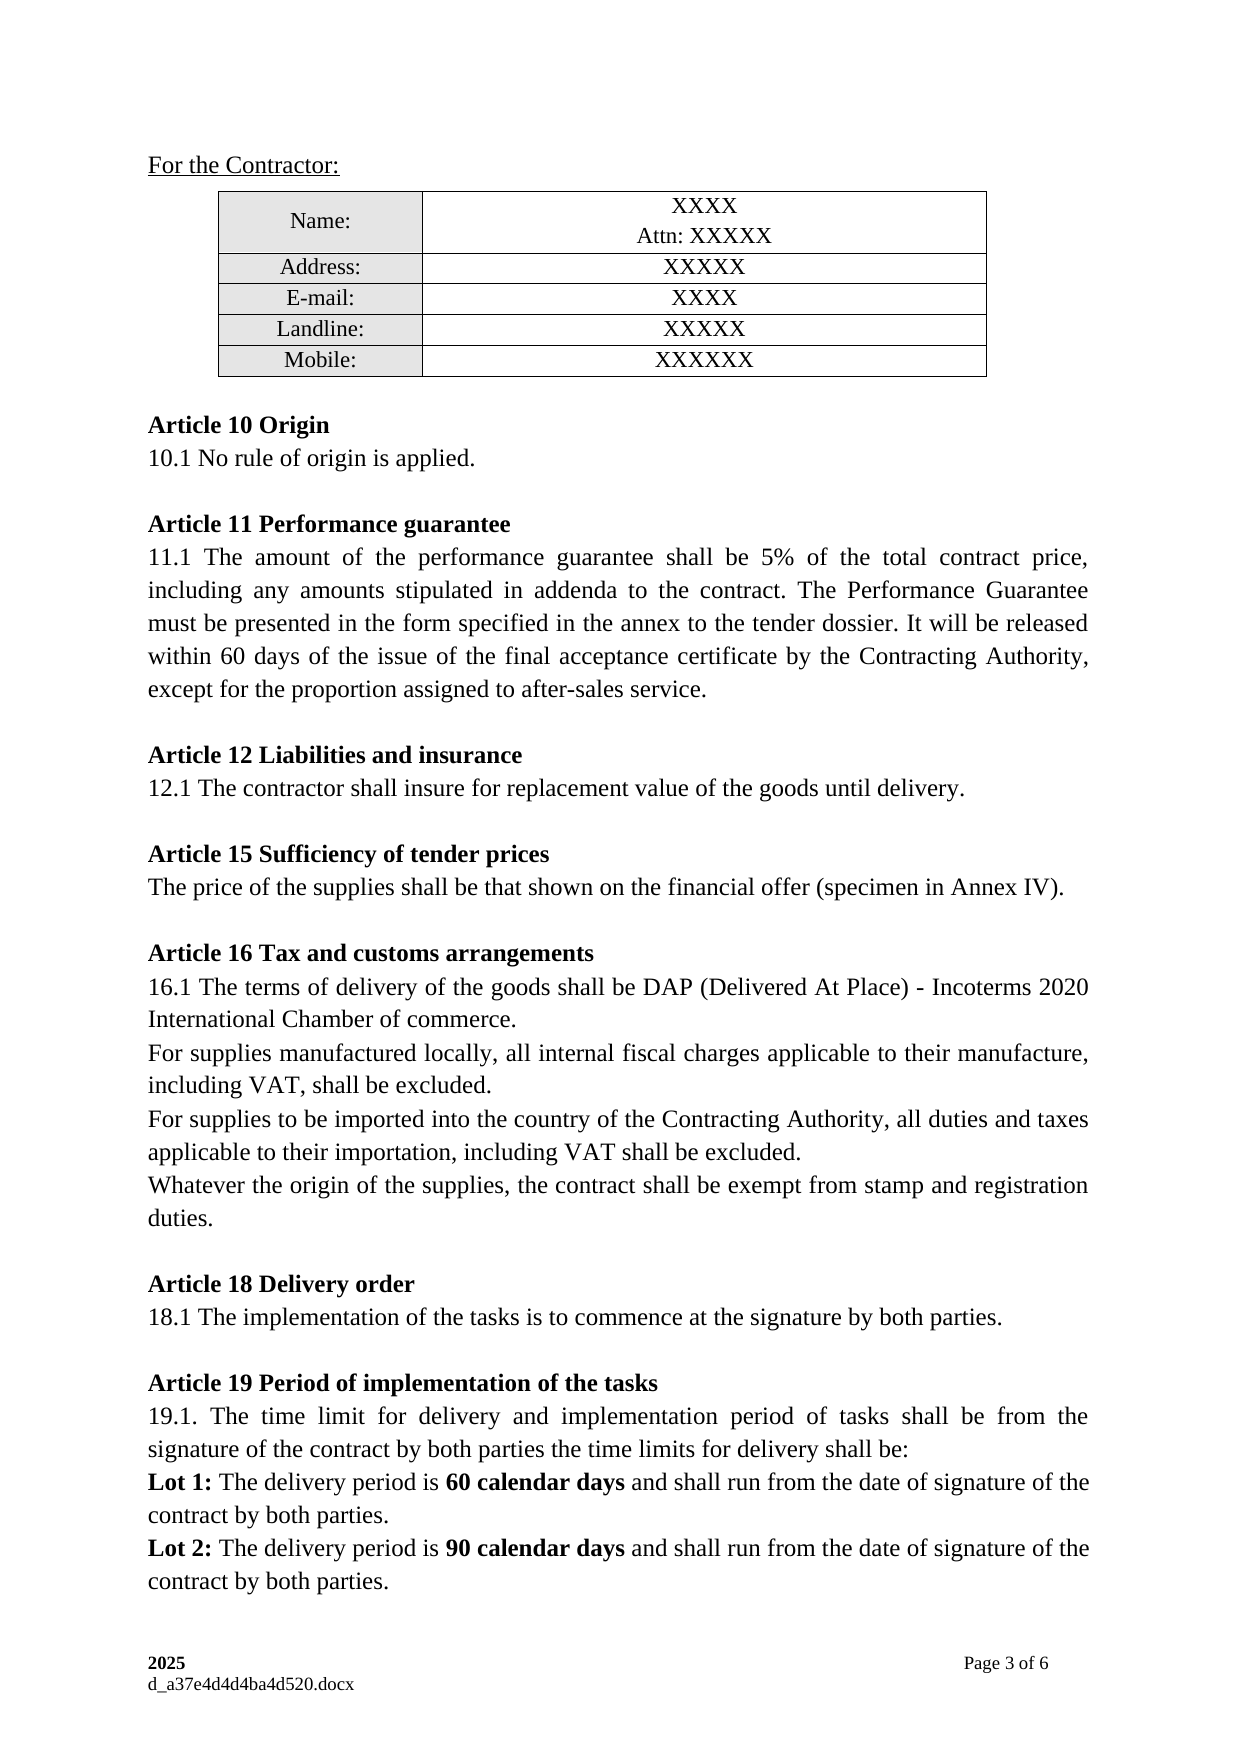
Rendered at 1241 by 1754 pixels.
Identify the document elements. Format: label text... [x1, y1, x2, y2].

table_cell XXXX [423, 284, 986, 314]
text 11.1 The amount of the performance guarantee shall be 5% of the total contract price, including any amounts stipulated in addenda to the contract. The Performance Guarantee must be presented in the form specified in the annex to the tender dossier. It will be released within 60 days of the issue of the final acceptance certificate by the Contracting Authority, except for the proportion assigned to after-sales service. [148, 542, 1090, 703]
table_cell Landline: [219, 315, 422, 345]
list 10.1 No rule of origin is applied. [148, 443, 1090, 472]
text Whatever the origin of the supplies, the contract shall be exempt from stamp and registration duties. [148, 1170, 1090, 1231]
text 16.1 The terms of delivery of the goods shall be DAP (Delivered At Place) - Incoterms 2020 International Chamber of commerce. [148, 972, 1090, 1033]
text Lot 1: The delivery period is 60 calendar days and shall run from the date of signature of the contract by both parties. [148, 1467, 1090, 1529]
table_header Name: [219, 192, 422, 252]
text For supplies manufactured locally, all internal fiscal charges applicable to their manufacture, including VAT, shall be excluded. [148, 1038, 1090, 1099]
table_cell XXXXX [423, 315, 986, 345]
text For supplies to be imported into the country of the Contracting Authority, all duties and taxes applicable to their importation, including VAT shall be excluded. [148, 1104, 1090, 1165]
text Article 19 Period of implementation of the tasks [148, 1368, 1090, 1397]
text Lot 2: The delivery period is 90 calendar days and shall run from the date of signature of the contract by both parties. [148, 1533, 1090, 1595]
text 18.1 The implementation of the tasks is to commence at the signature by both parties. [148, 1302, 1090, 1331]
table_cell E-mail: [219, 284, 422, 314]
table_cell XXXXXX [423, 346, 986, 376]
text Article 10 Origin [148, 410, 1090, 439]
text 19.1. The time limit for delivery and implementation period of tasks shall be from the signature of the contract by both parties the time limits for delivery shall be: [148, 1401, 1090, 1463]
text The price of the supplies shall be that shown on the financial offer (specimen in Annex IV). [148, 872, 1090, 901]
text 12.1 The contractor shall insure for replacement value of the goods until delivery. [148, 773, 1090, 802]
text Article 12 Liabilities and insurance [148, 740, 1090, 769]
text Article 15 Sufficiency of tender prices [148, 839, 1090, 868]
table_cell Mobile: [219, 346, 422, 376]
text For the Contractor: [148, 150, 1090, 179]
text Article 18 Delivery order [148, 1269, 1090, 1297]
text Article 16 Tax and customs arrangements [148, 938, 1090, 967]
table_cell Address: [219, 254, 422, 283]
table_cell XXXXX [423, 254, 986, 283]
text Article 11 Performance guarantee [148, 509, 1090, 538]
table_header XXXX Attn: XXXXX [423, 192, 986, 252]
